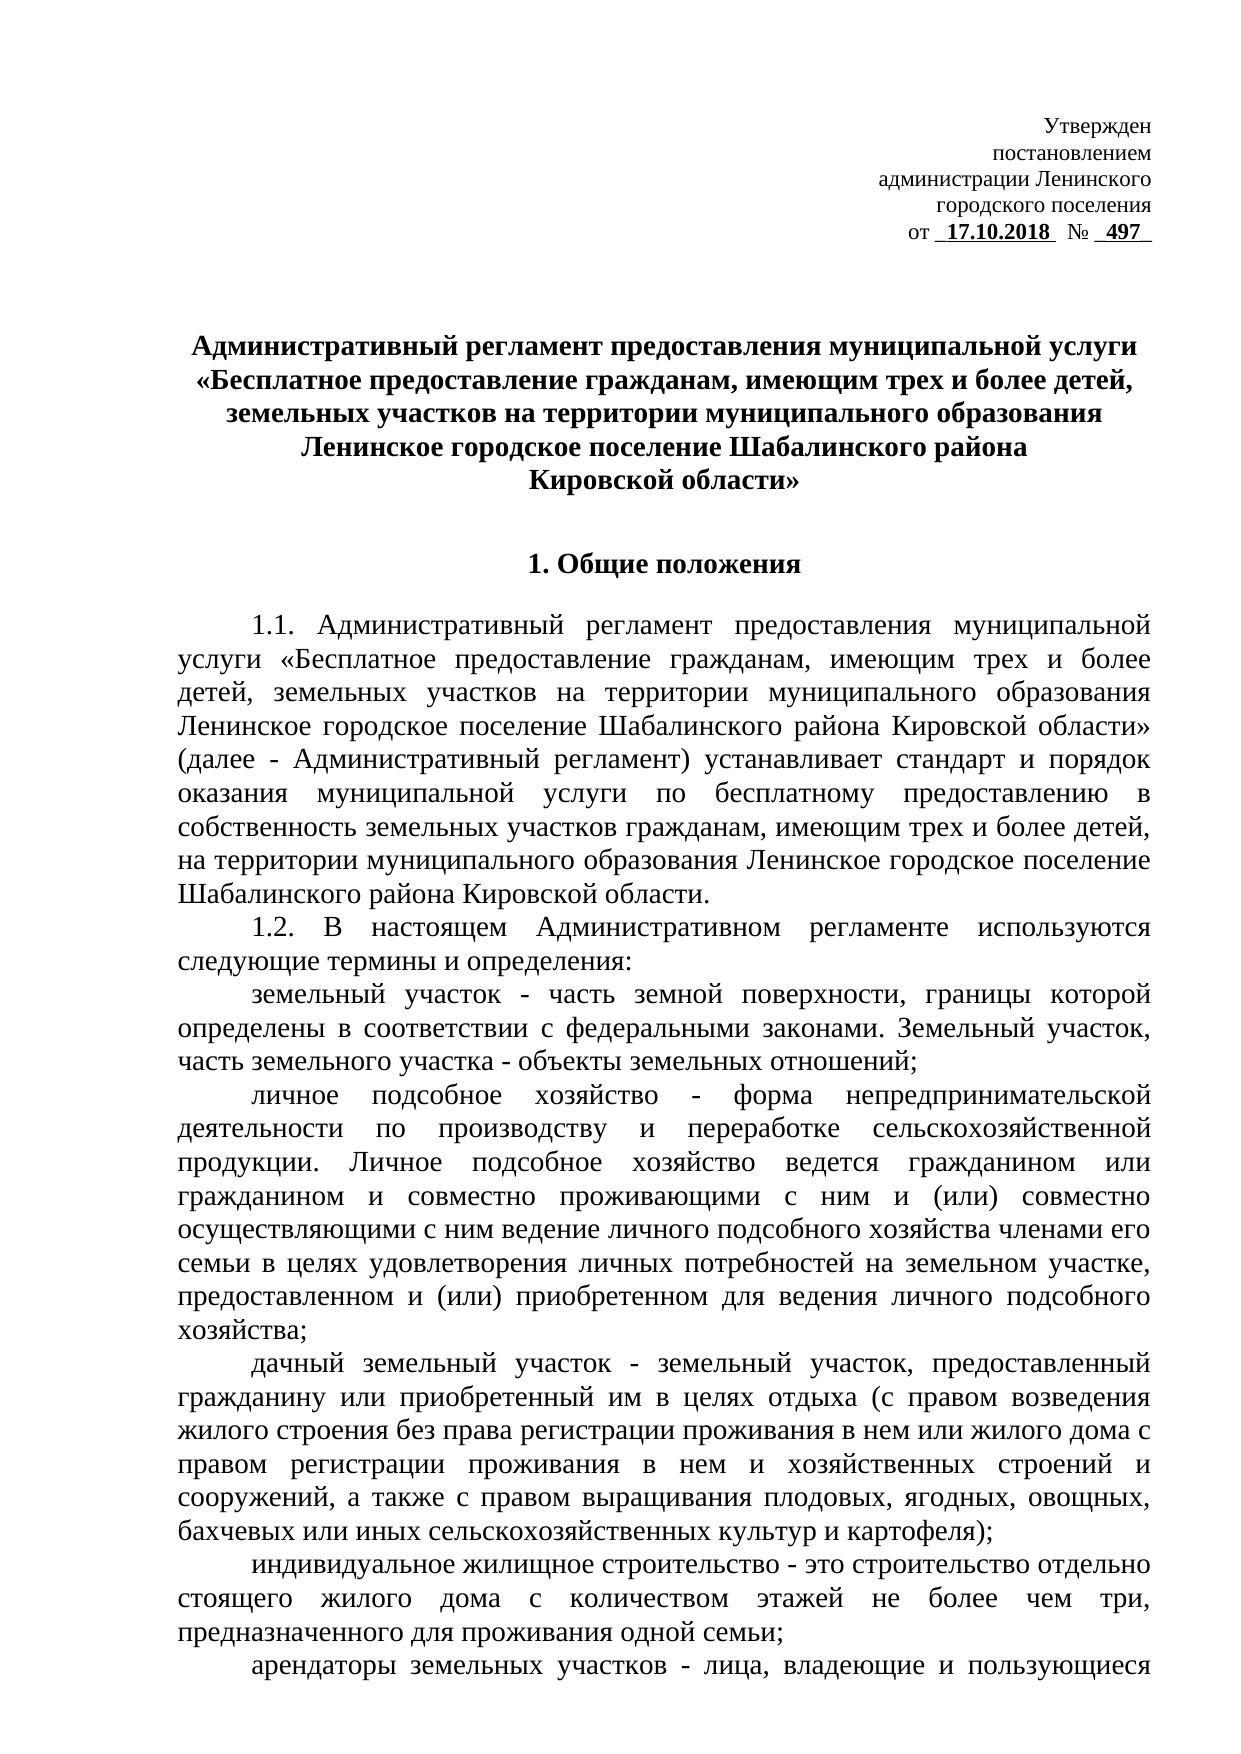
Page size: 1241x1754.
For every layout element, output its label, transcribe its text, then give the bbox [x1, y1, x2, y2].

text Административный регламент предоставления муниципальной услуги «Бесплатное предоставление гражданам, имеющим трех и более детей, земельных участков на территории муниципального образования Ленинское городское поселение Шабалинского района Кировской области» [177, 328, 1152, 496]
text администрации Ленинского [177, 165, 1152, 191]
text индивидуальное жилищное строительство - это строительство отдельно стоящего жилого дома с количеством этажей не более чем три, предназначенного для проживания одной семьи; [177, 1547, 1152, 1647]
text городского поселения [177, 191, 1152, 218]
text дачный земельный участок - земельный участок, предоставленный гражданину или приобретенный им в целях отдыха (с правом возведения жилого строения без права регистрации проживания в нем или жилого дома с правом регистрации проживания в нем и хозяйственных строений и сооружений, а также с правом выращивания плодовых, ягодных, овощных, бахчевых или иных сельскохозяйственных культур и картофеля); [177, 1345, 1152, 1547]
text земельный участок - часть земной поверхности, границы которой определены в соответствии с федеральными законами. Земельный участок, часть земельного участка - объекты земельных отношений; [177, 976, 1152, 1077]
text постановлением [177, 139, 1152, 165]
text 1.2. В настоящем Административном регламенте используются следующие термины и определения: [177, 909, 1152, 976]
text Утвержден [177, 112, 1152, 139]
text 1.1. Административный регламент предоставления муниципальной услуги «Бесплатное предоставление гражданам, имеющим трех и более детей, земельных участков на территории муниципального образования Ленинское городское поселение Шабалинского района Кировской области» (далее - Административный регламент) устанавливает стандарт и порядок оказания муниципальной услуги по бесплатному предоставлению в собственность земельных участков гражданам, имеющим трех и более детей, на территории муниципального образования Ленинское городское поселение Шабалинского района Кировской области. [177, 607, 1152, 909]
text 1. Общие положения [177, 546, 1152, 579]
text личное подсобное хозяйство - форма непредпринимательской деятельности по производству и переработке сельскохозяйственной продукции. Личное подсобное хозяйство ведется гражданином или гражданином и совместно проживающими с ним и (или) совместно осуществляющими с ним ведение личного подсобного хозяйства членами его семьи в целях удовлетворения личных потребностей на земельном участке, предоставленном и (или) приобретенном для ведения личного подсобного хозяйства; [177, 1077, 1152, 1345]
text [177, 1647, 1152, 1681]
text от _17.10.2018 № _497_ [177, 218, 1152, 244]
